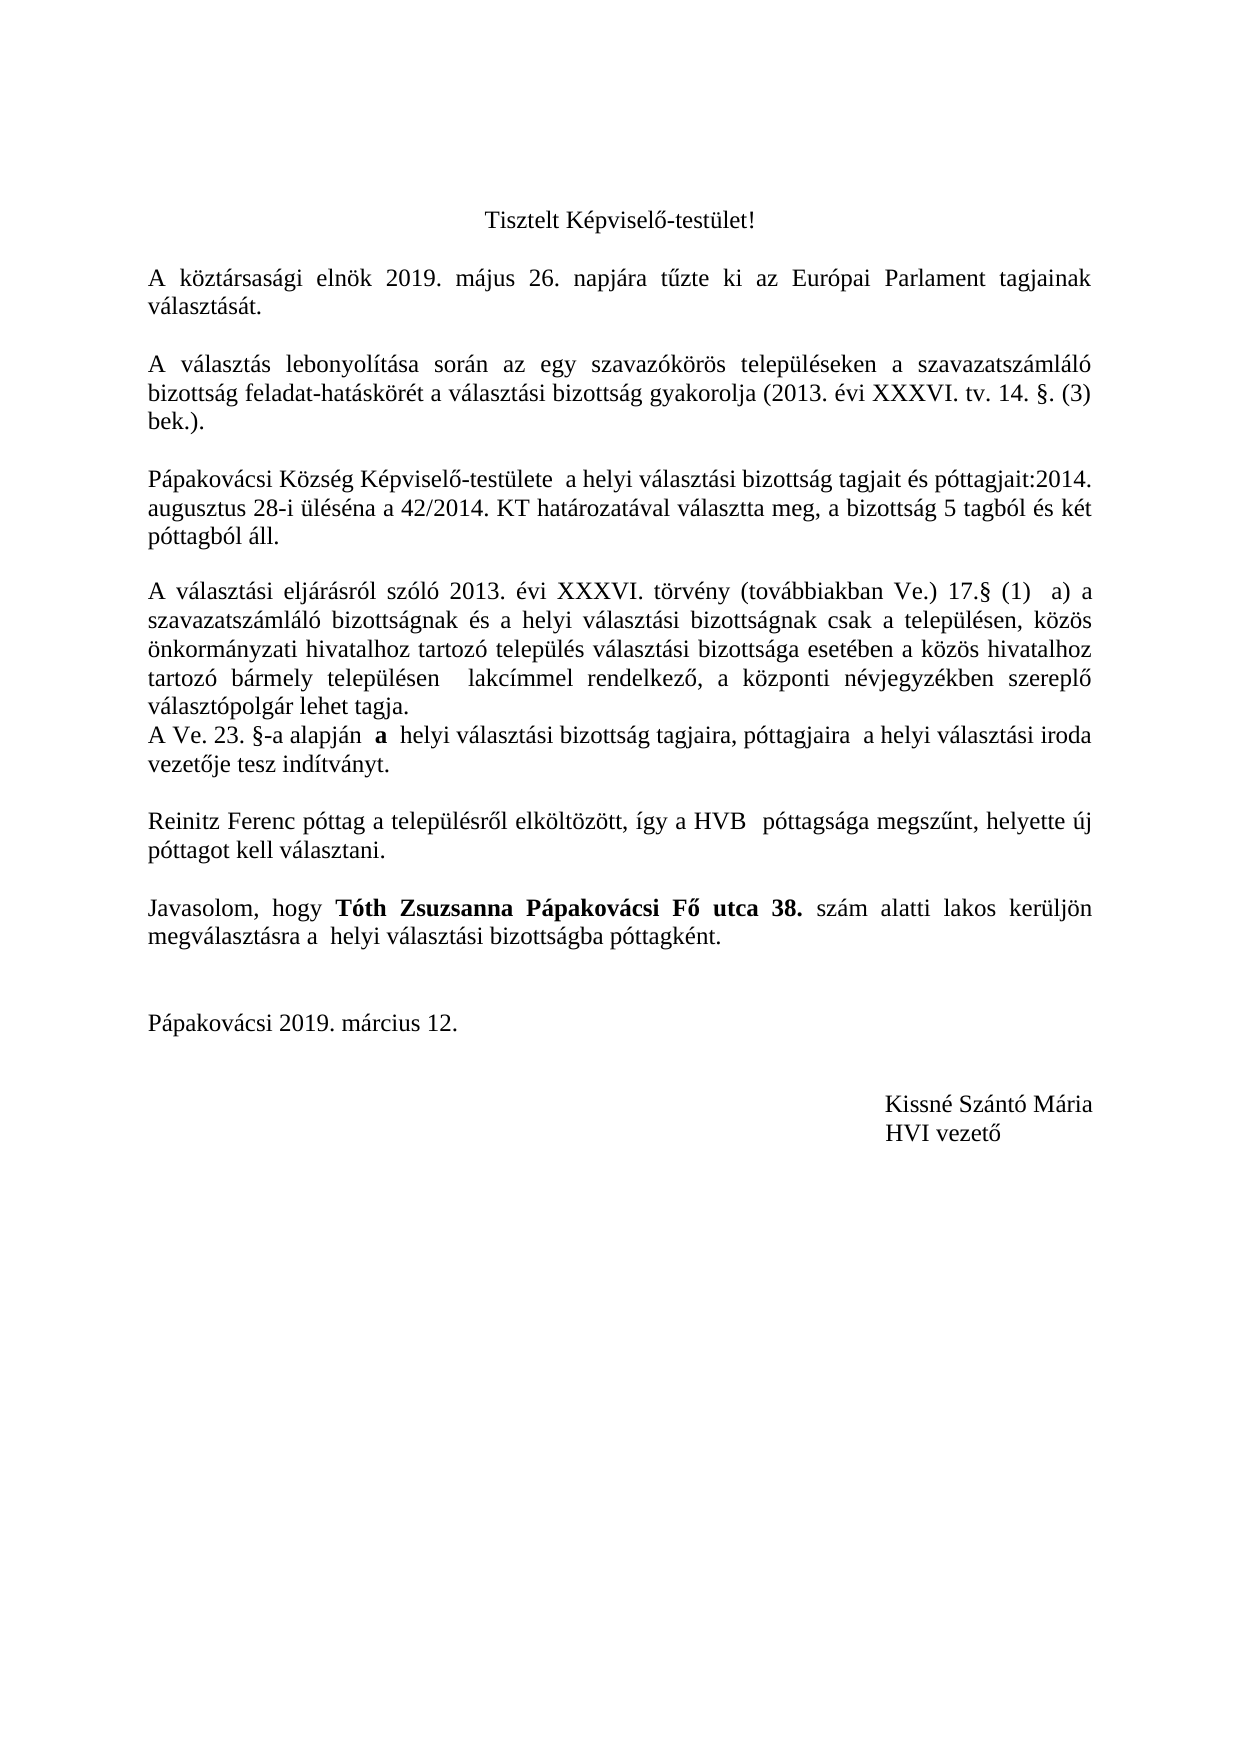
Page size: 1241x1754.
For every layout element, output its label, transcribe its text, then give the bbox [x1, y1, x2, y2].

text Pápakovácsi Község Képviselő-testülete a helyi választási bizottság tagjait és póttagjait:2014. augusztus 28-i üléséna a 42/2014. KT határozatával választta meg, a bizottság 5 tagból és két póttagból áll. [148, 464, 1093, 550]
text Kissné Szántó Mária [148, 1089, 1093, 1118]
text A választási eljárásról szóló 2013. évi XXXVI. törvény (továbbiakban Ve.) 17.§ (1) a) a szavazatszámláló bizottságnak és a helyi választási bizottságnak csak a településen, közös önkormányzati hivatalhoz tartozó település választási bizottsága esetében a közös hivatalhoz tartozó bármely településen lakcímmel rendelkező, a központi névjegyzékben szereplő választópolgár lehet tagja. [148, 576, 1093, 720]
text A Ve. 23. §-a alapján a helyi választási bizottság tagjaira, póttagjaira a helyi választási iroda vezetője tesz indítványt. [148, 720, 1093, 778]
text HVI vezető [148, 1118, 1093, 1147]
text Javasolom, hogy Tóth Zsuzsanna Pápakovácsi Fő utca 38. szám alatti lakos kerüljön megválasztásra a helyi választási bizottságba póttagként. [148, 893, 1093, 950]
text A választás lebonyolítása során az egy szavazókörös településeken a szavazatszámláló bizottság feladat-hatáskörét a választási bizottság gyakorolja (2013. évi XXXVI. tv. 14. §. (3) bek.). [148, 349, 1093, 435]
text Reinitz Ferenc póttag a településről elköltözött, így a HVB póttagsága megszűnt, helyette új póttagot kell választani. [148, 806, 1093, 864]
text Tisztelt Képviselő-testület! [148, 205, 1093, 234]
text Pápakovácsi 2019. március 12. [148, 1008, 1093, 1036]
text A köztársasági elnök 2019. május 26. napjára tűzte ki az Európai Parlament tagjainak választását. [148, 263, 1093, 320]
